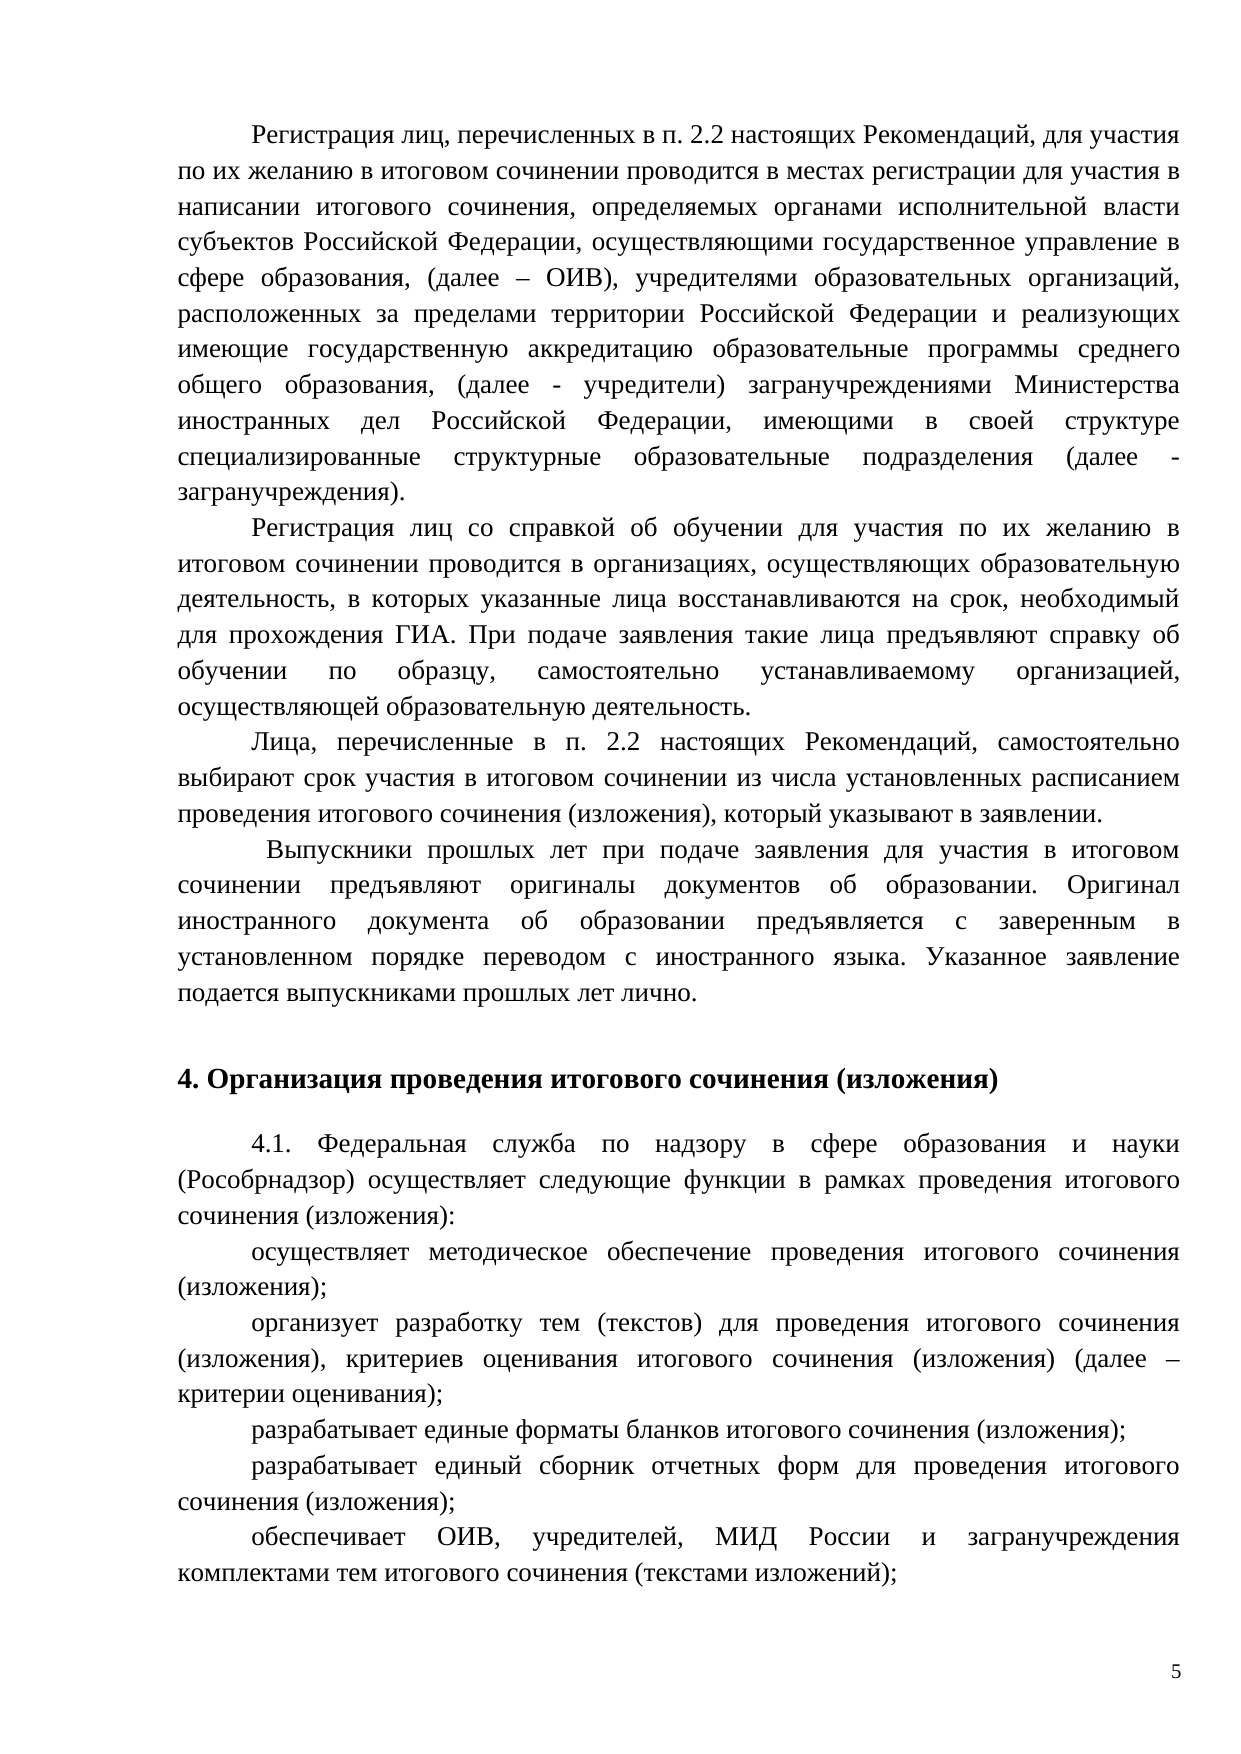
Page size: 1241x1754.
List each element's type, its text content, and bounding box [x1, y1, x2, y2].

text Выпускники прошлых лет при подаче заявления для участия в итоговом сочинении предъявляют оригиналы документов об образовании. Оригинал иностранного документа об образовании предъявляется с заверенным в установленном порядке переводом с иностранного языка. Указанное заявление подается выпускниками прошлых лет лично. [177, 833, 1181, 1007]
text осуществляет методическое обеспечение проведения итогового сочинения (изложения); [177, 1235, 1181, 1302]
text 4.1. Федеральная служба по надзору в сфере образования и науки (Рособрнадзор) осуществляет следующие функции в рамках проведения итогового сочинения (изложения): [177, 1127, 1181, 1230]
text Лица, перечисленные в п. 2.2 настоящих Рекомендаций, самостоятельно выбирают срок участия в итоговом сочинении из числа установленных расписанием проведения итогового сочинения (изложения), который указывают в заявлении. [177, 726, 1181, 828]
text Регистрация лиц, перечисленных в п. 2.2 настоящих Рекомендаций, для участия по их желанию в итоговом сочинении проводится в местах регистрации для участия в написании итогового сочинения, определяемых органами исполнительной власти субъектов Российской Федерации, осуществляющими государственное управление в сфере образования, (далее – ОИВ), учредителями образовательных организаций, расположенных за пределами территории Российской Федерации и реализующих имеющие государственную аккредитацию образовательные программы среднего общего образования, (далее - учредители) загранучреждениями Министерства иностранных дел Российской Федерации, имеющими в своей структуре специализированные структурные образовательные подразделения (далее - загранучреждения). [177, 118, 1181, 507]
text разрабатывает единый сборник отчетных форм для проведения итогового сочинения (изложения); [177, 1449, 1181, 1516]
text разрабатывает единые форматы бланков итогового сочинения (изложения); [177, 1413, 1181, 1444]
text Регистрация лиц со справкой об обучении для участия по их желанию в итоговом сочинении проводится в организациях, осуществляющих образовательную деятельность, в которых указанные лица восстанавливаются на срок, необходимый для прохождения ГИА. При подаче заявления такие лица предъявляют справку об обучении по образцу, самостоятельно устанавливаемому организацией, осуществляющей образовательную деятельность. [177, 511, 1181, 721]
text организует разработку тем (текстов) для проведения итогового сочинения (изложения), критериев оценивания итогового сочинения (изложения) (далее – критерии оценивания); [177, 1306, 1181, 1409]
text обеспечивает ОИВ, учредителей, МИД России и загранучреждения комплектами тем итогового сочинения (текстами изложений); [177, 1521, 1181, 1587]
subtitle 4. Организация проведения итогового сочинения (изложения) [177, 1061, 1181, 1095]
